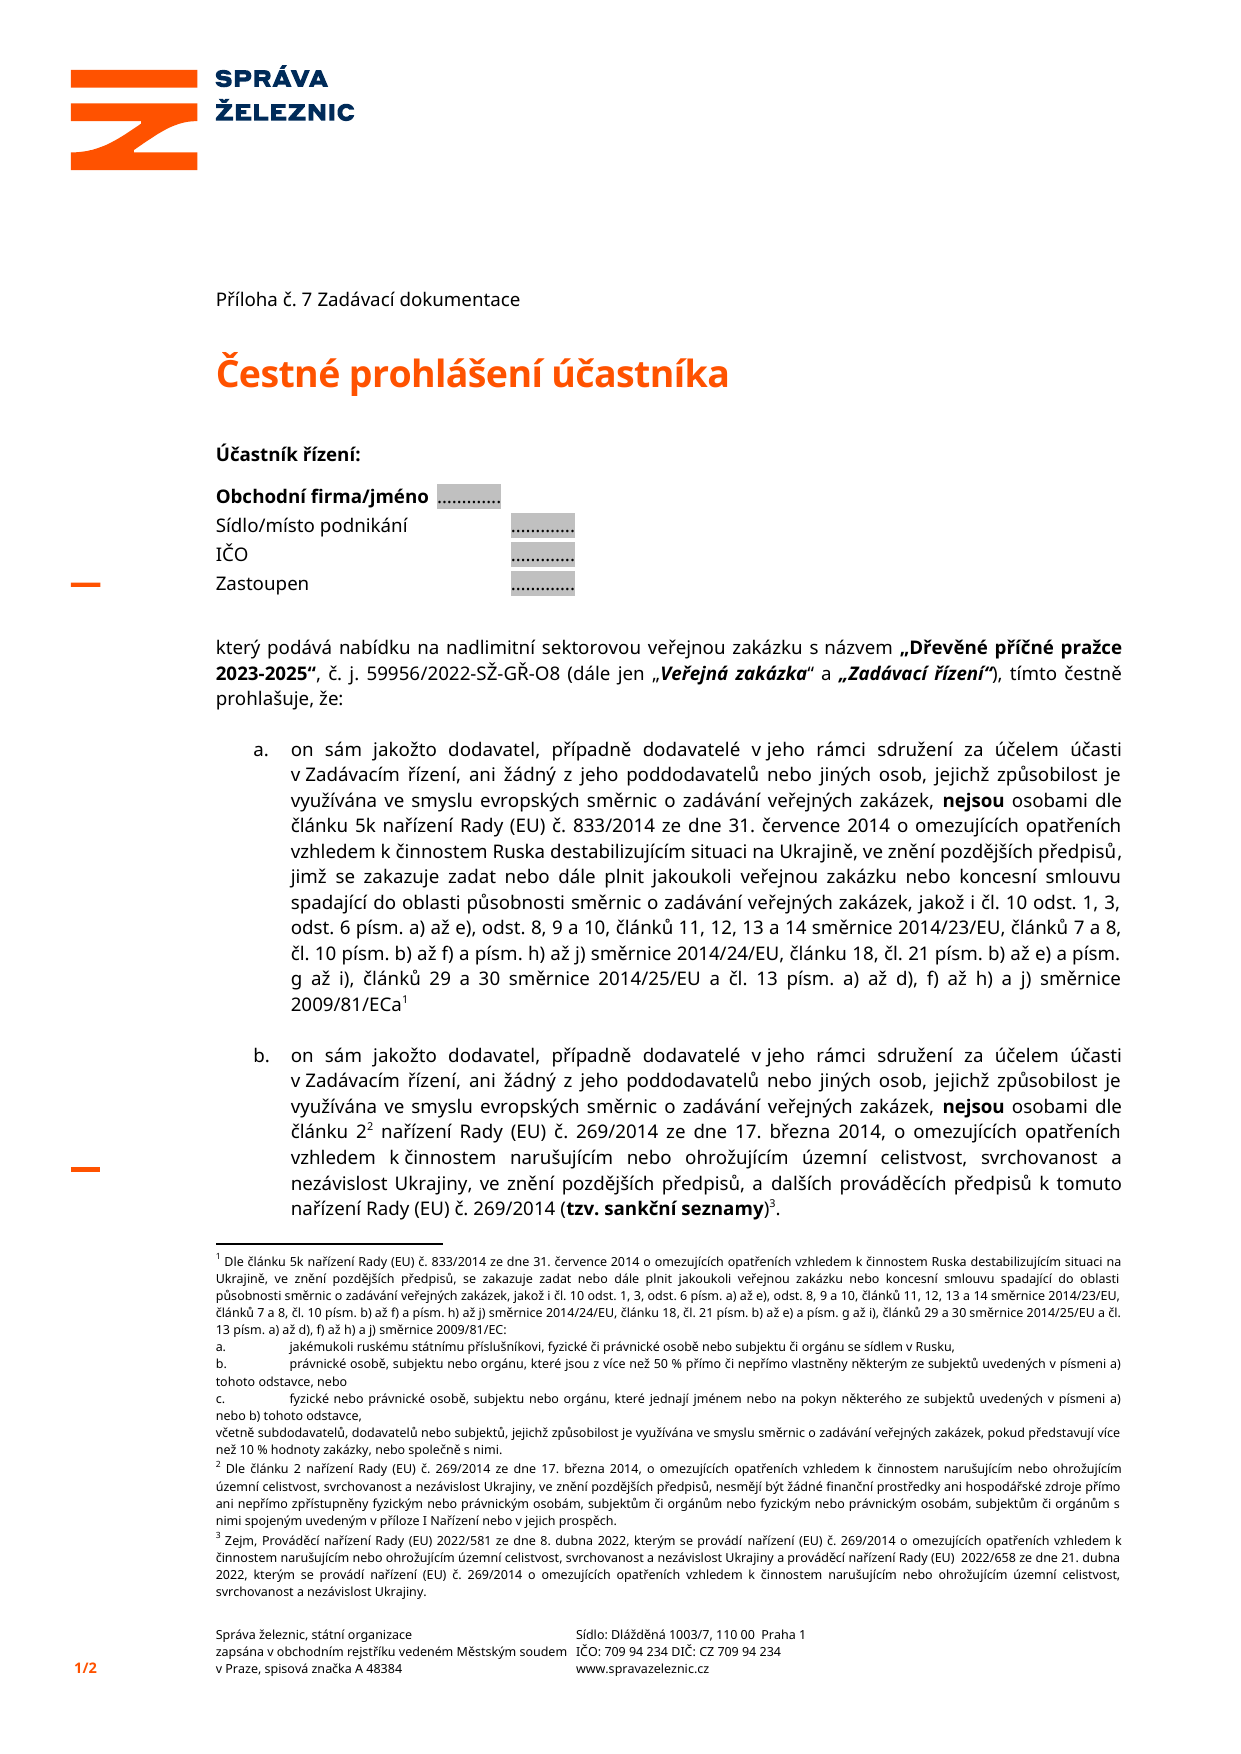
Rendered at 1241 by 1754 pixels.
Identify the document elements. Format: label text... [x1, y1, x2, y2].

text Účastník řízení: [216, 437, 1122, 468]
subtitle Čestné prohlášení účastníka [216, 347, 1122, 398]
text Obchodní firma/jméno …………. [216, 481, 1122, 509]
text Sídlo/místo podnikání …………. [216, 509, 1122, 538]
text IČO …………. [216, 538, 1122, 567]
list on sám jakožto dodavatel, případně dodavatelé v jeho rámci sdružení za účelem účasti v Zadávacím řízení, ani žádný z jeho poddodavatelů nebo jiných osob, jejichž způsobilost je využívána ve smyslu evropských směrnic o zadávání veřejných zakázek, nejsou osobami dle článku 5k nařízení Rady (EU) č. 833/2014 ze dne 31. července 2014 o omezujících opatřeních vzhledem k činnostem Ruska destabilizujícím situaci na Ukrajině, ve znění pozdějších předpisů, jimž se zakazuje zadat nebo dále plnit jakoukoli veřejnou zakázku nebo koncesní smlouvu spadající do oblasti působnosti směrnic o zadávání veřejných zakázek, jakož i čl. 10 odst. 1, 3, odst. 6 písm. a) až e), odst. 8, 9 a 10, článků 11, 12, 13 a 14 směrnice 2014/23/EU, článků 7 a 8, čl. 10 písm. b) až f) a písm. h) až j) směrnice 2014/24/EU, článku 18, čl. 21 písm. b) až e) a písm. g až i), článků 29 a 30 směrnice 2014/25/EU a čl. 13 písm. a) až d), f) až h) a j) směrnice 2009/81/ECa [253, 736, 1122, 1017]
text Příloha č. 7 Zadávací dokumentace [216, 286, 1122, 311]
text který podává nabídku na nadlimitní sektorovou veřejnou zakázku s názvem „Dřevěné příčné pražce 2023-2025“, č. j. 59956/2022-SŽ-GŘ-O8 (dále jen „Veřejná zakázka“ a „Zadávací řízení“), tímto čestně prohlašuje, že: [216, 634, 1122, 711]
list on sám jakožto dodavatel, případně dodavatelé v jeho rámci sdružení za účelem účasti v Zadávacím řízení, ani žádný z jeho poddodavatelů nebo jiných osob, jejichž způsobilost je využívána ve smyslu evropských směrnic o zadávání veřejných zakázek, nejsou osobami dle článku 2 nařízení Rady (EU) č. 269/2014 ze dne 17. března 2014, o omezujících opatřeních vzhledem k činnostem narušujícím nebo ohrožujícím územní celistvost, svrchovanost a nezávislost Ukrajiny, ve znění pozdějších předpisů, a dalších prováděcích předpisů k tomuto nařízení Rady (EU) č. 269/2014 (tzv. sankční seznamy). [253, 1042, 1122, 1221]
text Zastoupen …………. [216, 567, 1122, 596]
